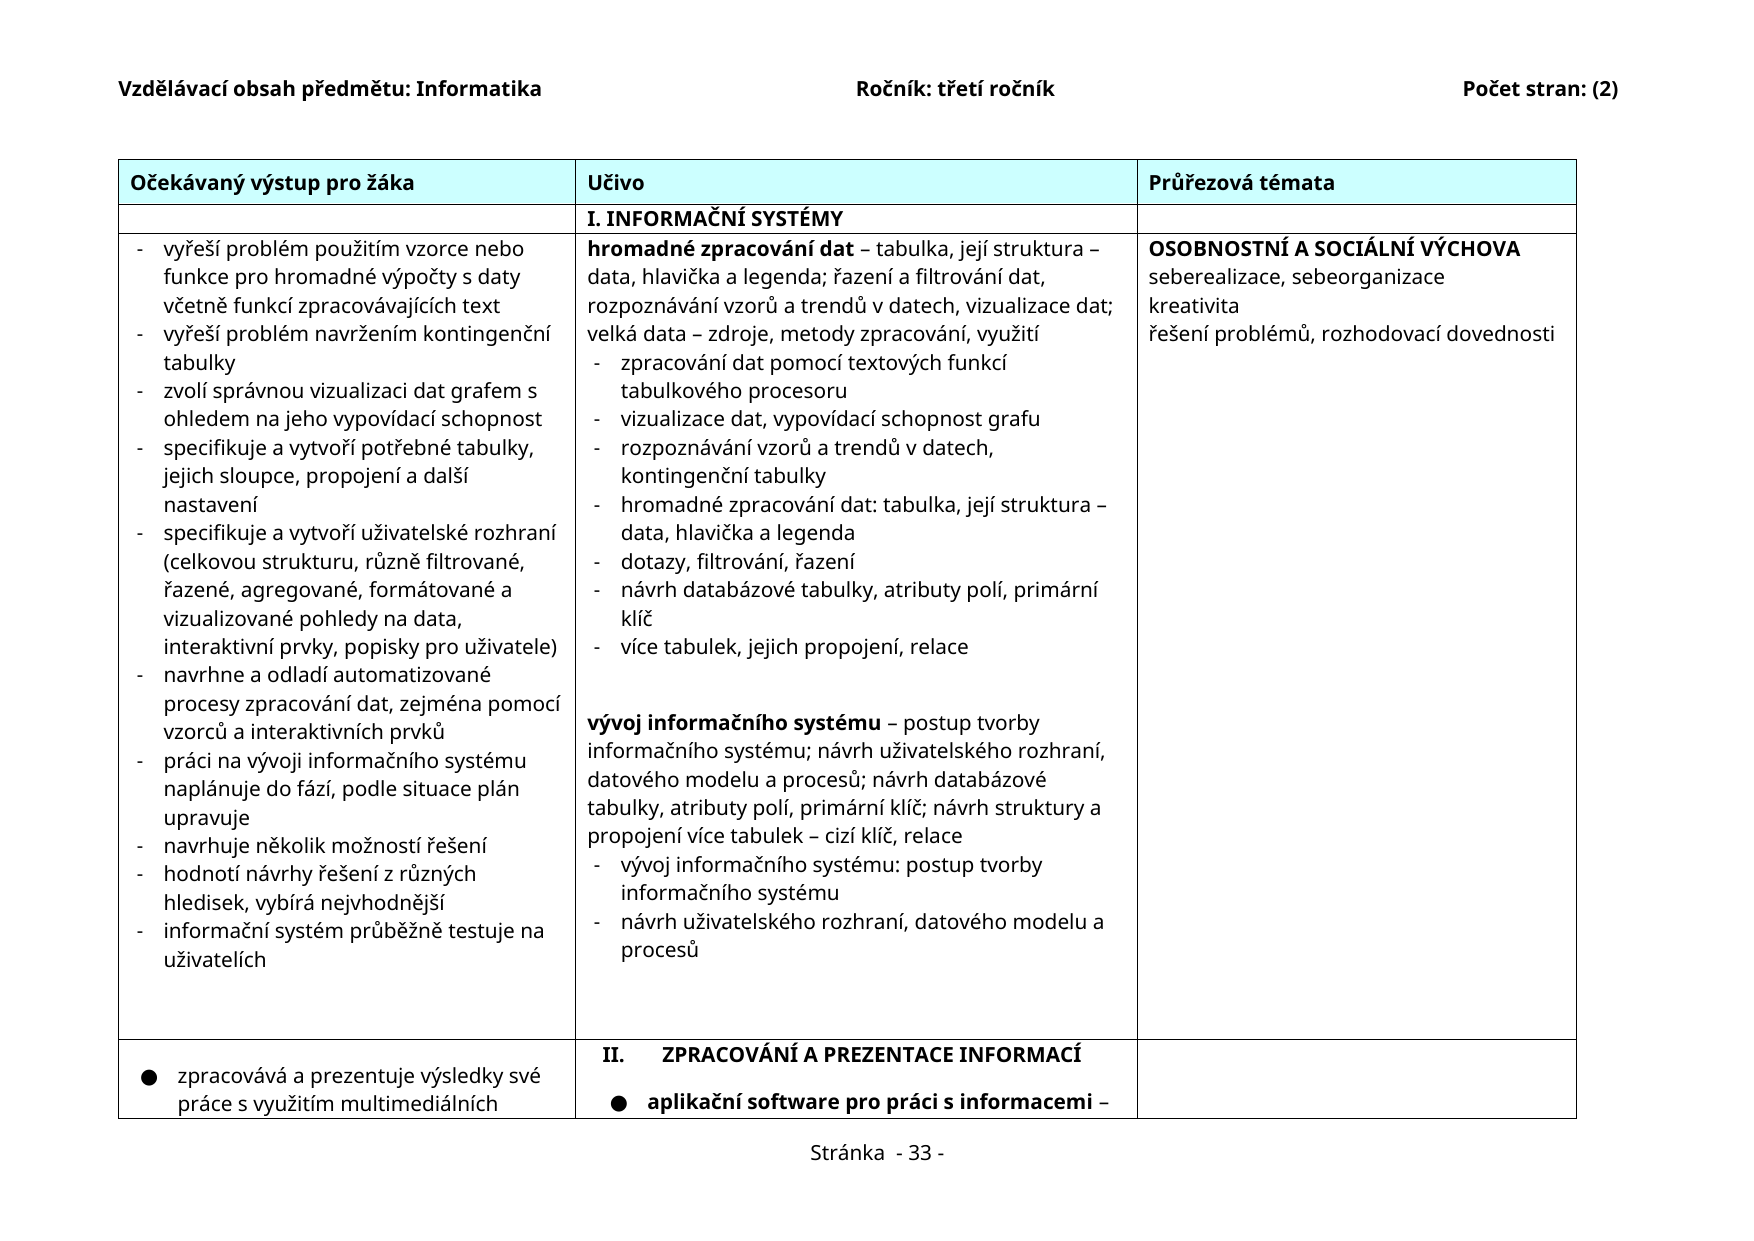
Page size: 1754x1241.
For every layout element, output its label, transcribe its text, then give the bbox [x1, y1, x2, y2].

table_cell [119, 205, 575, 233]
table_header Průřezová témata [1138, 160, 1576, 203]
table_cell I. INFORMAČNÍ SYSTÉMY [576, 205, 1137, 233]
table_cell [1138, 1040, 1576, 1118]
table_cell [119, 1040, 575, 1118]
table_header Učivo [576, 160, 1137, 203]
table_cell vyřeší problém použitím vzorce nebo funkce pro hromadné výpočty s daty včetně funkcí zpracovávajících text vyřeší problém navržením kontingenční tabulky zvolí správnou vizualizaci dat grafem s ohledem na jeho vypovídací schopnost specifikuje a vytvoří potřebné tabulky, jejich sloupce, propojení a další nastavení specifikuje a vytvoří uživatelské rozhraní (celkovou strukturu, různě filtrované, řazené, agregované, formátované a vizualizované pohledy na data, interaktivní prvky, popisky pro uživatele) navrhne a odladí automatizované procesy zpracování dat, zejména pomocí vzorců a interaktivních prvků práci na vývoji informačního systému naplánuje do fází, podle situace plán upravuje navrhuje několik možností řešení hodnotí návrhy řešení z různých hledisek, vybírá nejvhodnější informační systém průběžně testuje na uživatelích [119, 234, 575, 1039]
table_header Očekávaný výstup pro žáka [119, 160, 575, 203]
table_cell hromadné zpracování dat – tabulka, její struktura – data, hlavička a legenda; řazení a filtrování dat, rozpoznávání vzorů a trendů v datech, vizualizace dat; velká data – zdroje, metody zpracování, využití zpracování dat pomocí textových funkcí tabulkového procesoru vizualizace dat, vypovídací schopnost grafu rozpoznávání vzorů a trendů v datech, kontingenční tabulky hromadné zpracování dat: tabulka, její struktura – data, hlavička a legenda dotazy, filtrování, řazení návrh databázové tabulky, atributy polí, primární klíč více tabulek, jejich propojení, relace vývoj informačního systému – postup tvorby informačního systému; návrh uživatelského rozhraní, datového modelu a procesů; návrh databázové tabulky, atributy polí, primární klíč; návrh struktury a propojení více tabulek – cizí klíč, relace vývoj informačního systému: postup tvorby informačního systému návrh uživatelského rozhraní, datového modelu a procesů [576, 234, 1137, 1039]
table_cell OSOBNOSTNÍ A SOCIÁLNÍ VÝCHOVA seberealizace, sebeorganizace kreativita řešení problémů, rozhodovací dovednosti [1138, 234, 1576, 1039]
table_cell [1138, 205, 1576, 233]
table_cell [576, 1040, 1137, 1118]
